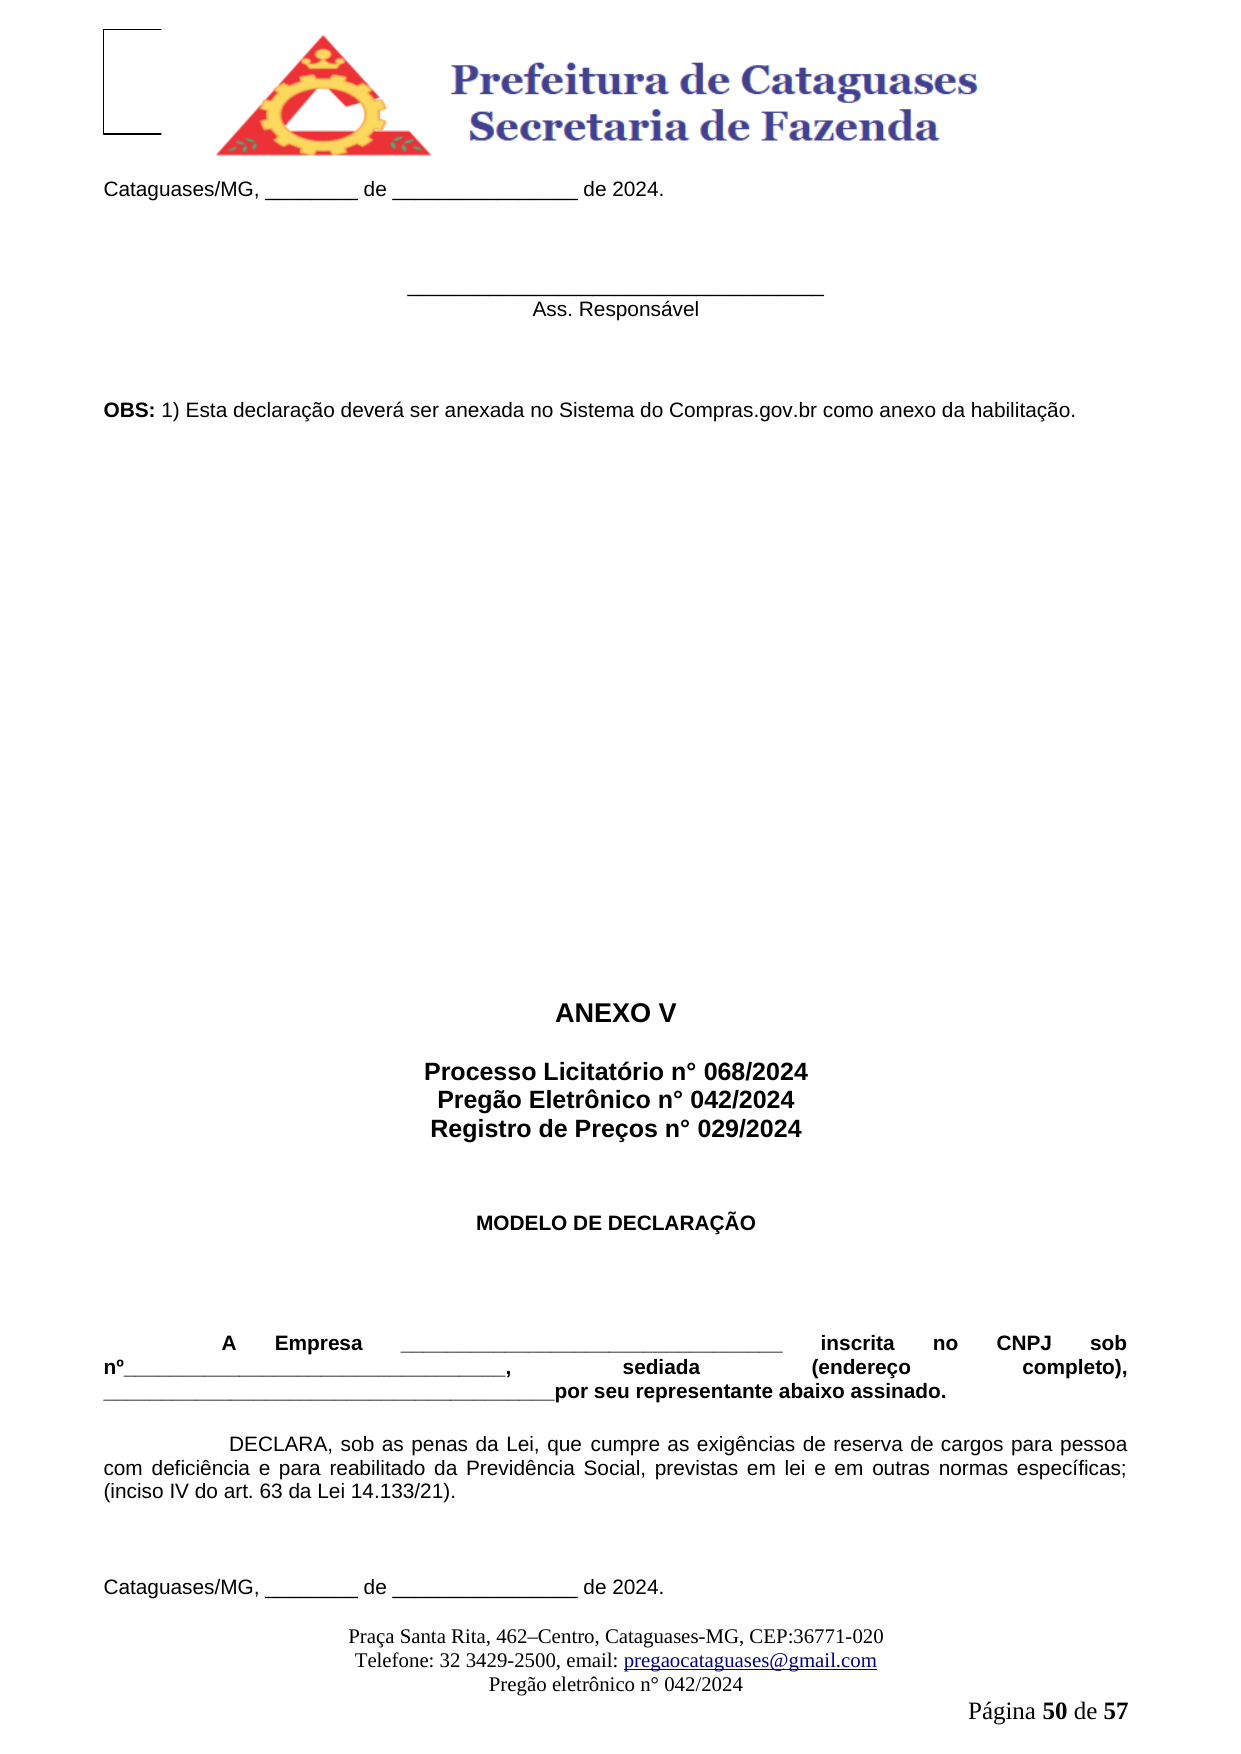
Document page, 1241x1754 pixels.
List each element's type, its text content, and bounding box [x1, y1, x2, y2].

text ANEXO V [103, 997, 1128, 1028]
text Processo Licitatório n° 068/2024 [103, 1057, 1128, 1085]
text DECLARA, sob as penas da Lei, que cumpre as exigências de reserva de cargos para pessoa com deficiência e para reabilitado da Previdência Social, previstas em lei e em outras normas específicas; (inciso IV do art. 63 da Lei 14.133/21). [103, 1431, 1128, 1503]
text Registro de Preços n° 029/2024 [103, 1114, 1128, 1143]
text Ass. Responsável [103, 297, 1128, 321]
text Pregão Eletrônico n° 042/2024 [103, 1085, 1128, 1114]
text A Empresa _________________________________ inscrita no CNPJ sob nº_________________________________, sediada (endereço completo), _______________________________________por seu representante abaixo assinado. [103, 1331, 1128, 1403]
text Cataguases/MG, ________ de ________________ de 2024. [103, 177, 1128, 201]
text Cataguases/MG, ________ de ________________ de 2024. [103, 1575, 1128, 1599]
picture [161, 29, 1071, 177]
text OBS: 1) Esta declaração deverá ser anexada no Sistema do Compras.gov.br como anexo da habilitação. [103, 398, 1128, 422]
text ____________________________________ [103, 273, 1128, 297]
text MODELO DE DECLARAÇÃO [103, 1211, 1128, 1235]
